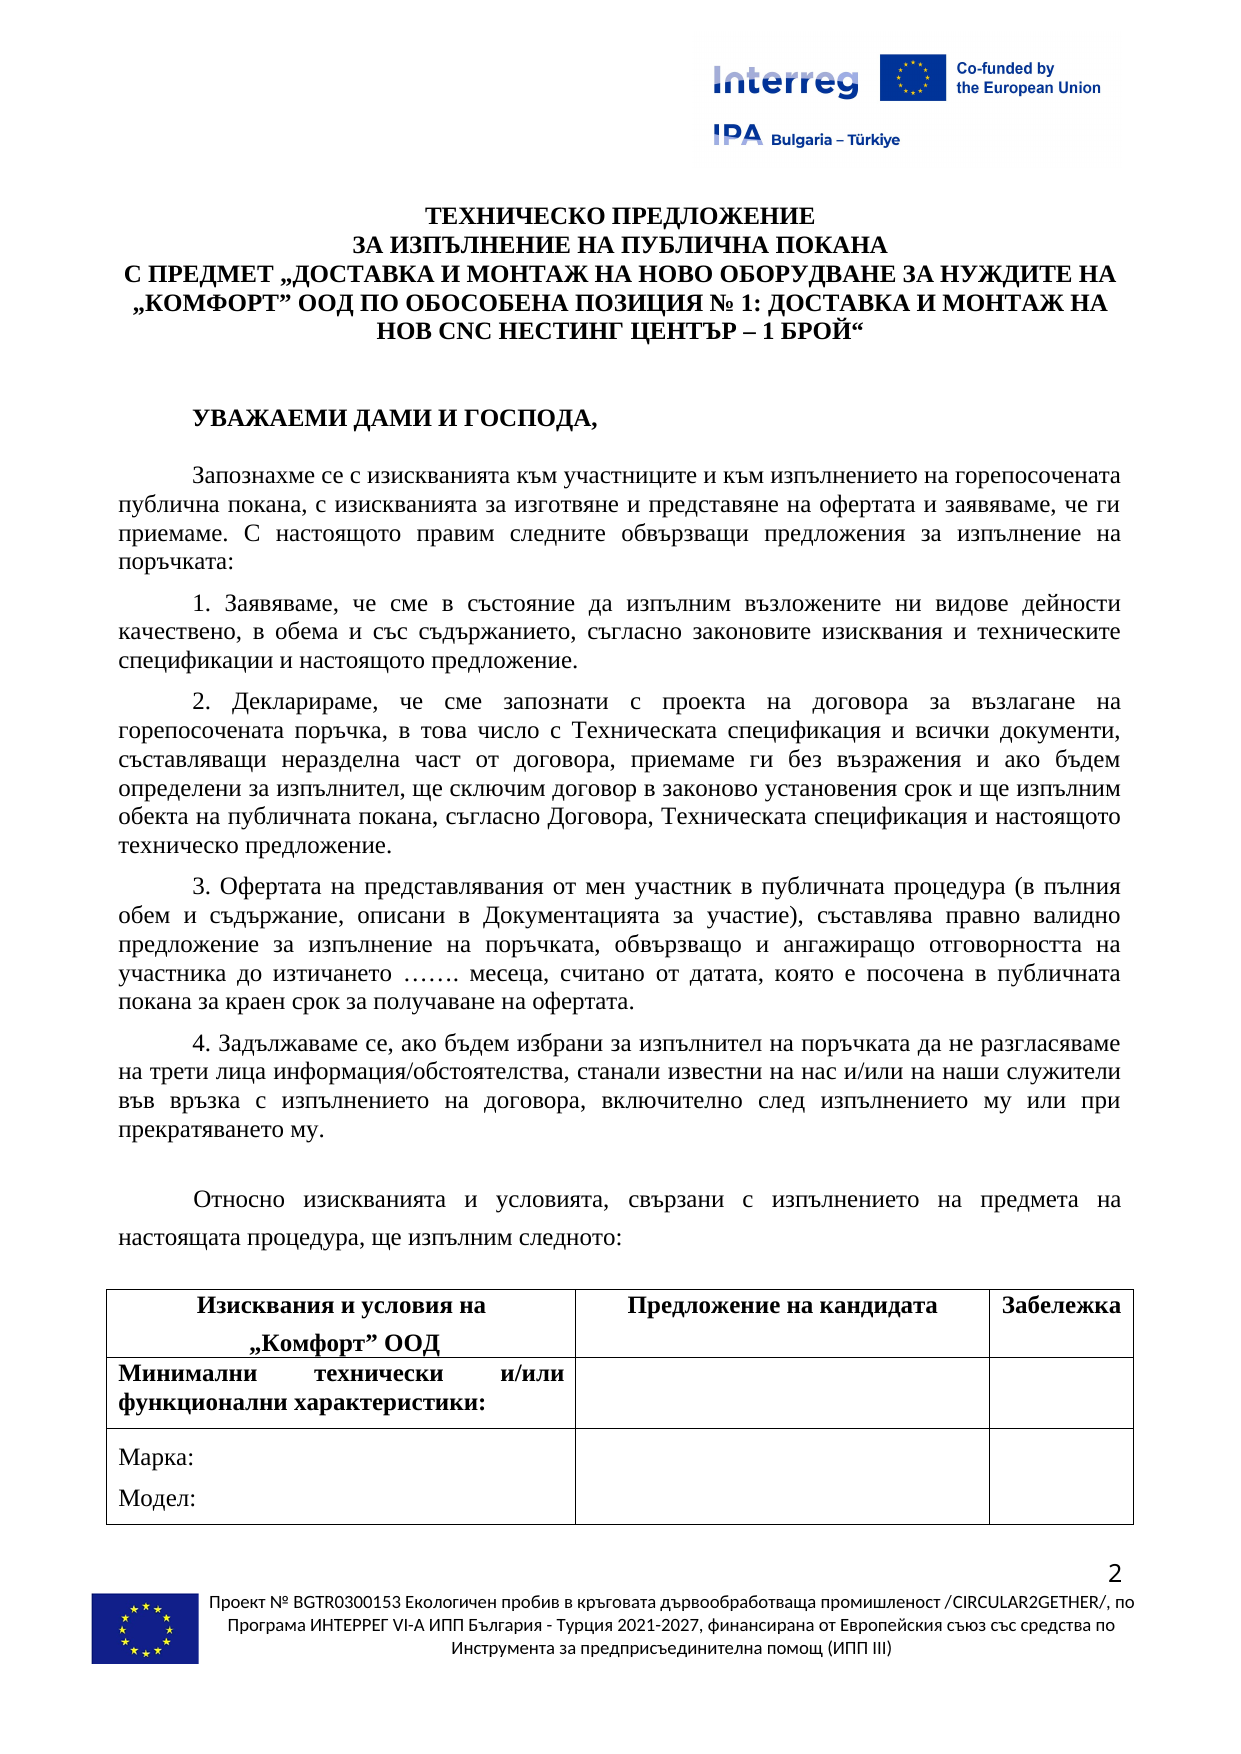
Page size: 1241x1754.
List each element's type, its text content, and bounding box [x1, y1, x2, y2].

text ЗА ИЗПЪЛНЕНИЕ НА ПУБЛИЧНА ПОКАНА [118, 230, 1122, 259]
text 2. Декларираме, че сме запознати с проекта на договора за възлагане на горепосочената поръчка, в това число с Техническата спецификация и всички документи, съставляващи неразделна част от договора, приемаме ги без възражения и ако бъдем определени за изпълнител, ще сключим договор в законово установения срок и ще изпълним обекта на публичната покана, съгласно Договора, Техническата спецификация и настоящото техническо предложение. [118, 686, 1122, 859]
text С ПРЕДМЕТ „ДОСТАВКА И МОНТАЖ НА НОВО ОБОРУДВАНЕ ЗА НУЖДИТЕ НА „КОМФОРТ” ООД ПО ОБОСОБЕНА ПОЗИЦИЯ № 1: ДОСТАВКА И МОНТАЖ НА НОВ CNC НЕСТИНГ ЦЕНТЪР – 1 БРОЙ“ [118, 259, 1122, 345]
table_cell Минимални технически и/или функционални характеристики: [107, 1358, 575, 1428]
table_cell Марка: Модел: Производител: [107, 1429, 575, 1524]
text 3. Офертата на представлявания от мен участник в публичната процедура (в пълния обем и съдържание, описани в Документацията за участие), съставлява правно валидно предложение за изпълнение на поръчката, обвързващо и ангажиращо отговорността на участника до изтичането ……. месеца, считано от датата, която е посочена в публичната покана за краен срок за получаване на офертата. [118, 871, 1122, 1015]
table_header Предложение на кандидата [576, 1290, 989, 1357]
text Относно изискванията и условията, свързани с изпълнението на предмета на настоящата процедура, ще изпълним следното: [118, 1184, 1122, 1260]
picture [89, 1591, 199, 1663]
table_cell [990, 1358, 1133, 1428]
text 4. Задължаваме се, ако бъдем избрани за изпълнител на поръчката да не разгласяваме на трети лица информация/обстоятелства, станали известни на нас и/или на наши служители във връзка с изпълнението на договора, включително след изпълнението му или при прекратяването му. [118, 1028, 1122, 1143]
text Запознахме се с изискванията към участниците и към изпълнението на горепосочената публична покана, с изискванията за изготвяне и представяне на офертата и заявяваме, че ги приемаме. С настоящото правим следните обвързващи предложения за изпълнение на поръчката: [118, 460, 1122, 575]
table_header Забележка [990, 1290, 1133, 1357]
text ТЕХНИЧЕСКО ПРЕДЛОЖЕНИЕ [118, 201, 1122, 230]
text 1. Заявяваме, че сме в състояние да изпълним възложените ни видове дейности качествено, в обема и със съдържанието, съгласно законовите изисквания и техническите спецификации и настоящото предложение. [118, 588, 1122, 674]
text УВАЖАЕМИ ДАМИ И ГОСПОДА, [118, 403, 1122, 431]
table_cell [990, 1429, 1133, 1524]
table_header Изисквания и условия на „Комфорт” ООД [107, 1290, 575, 1357]
table_cell [576, 1358, 989, 1428]
table_cell [576, 1429, 989, 1524]
picture [692, 31, 1123, 168]
